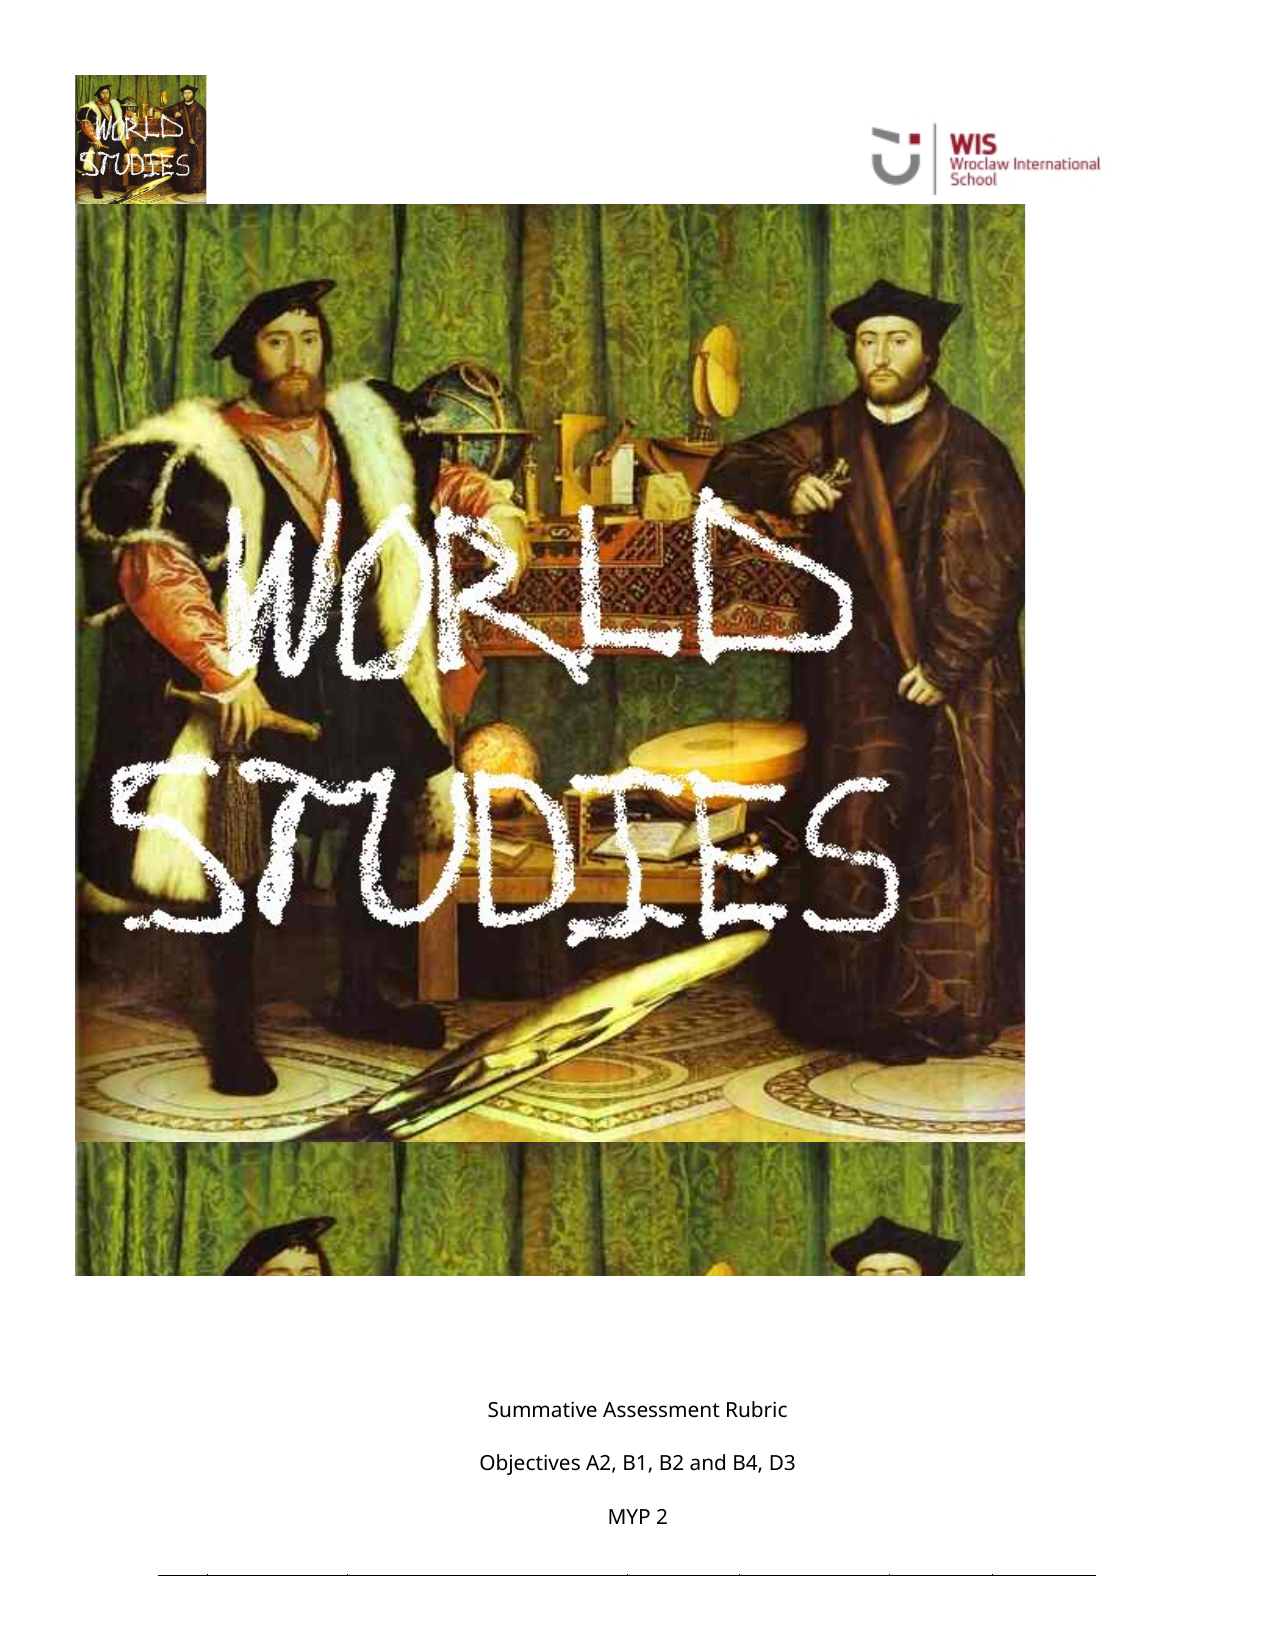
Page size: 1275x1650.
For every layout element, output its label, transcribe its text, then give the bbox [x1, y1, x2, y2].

picture [75, 75, 1122, 1276]
text MYP 2 [75, 1502, 1200, 1530]
text Objectives A2, B1, B2 and B4, D3 [75, 1448, 1200, 1477]
text Summative Assessment Rubric [75, 1395, 1200, 1423]
